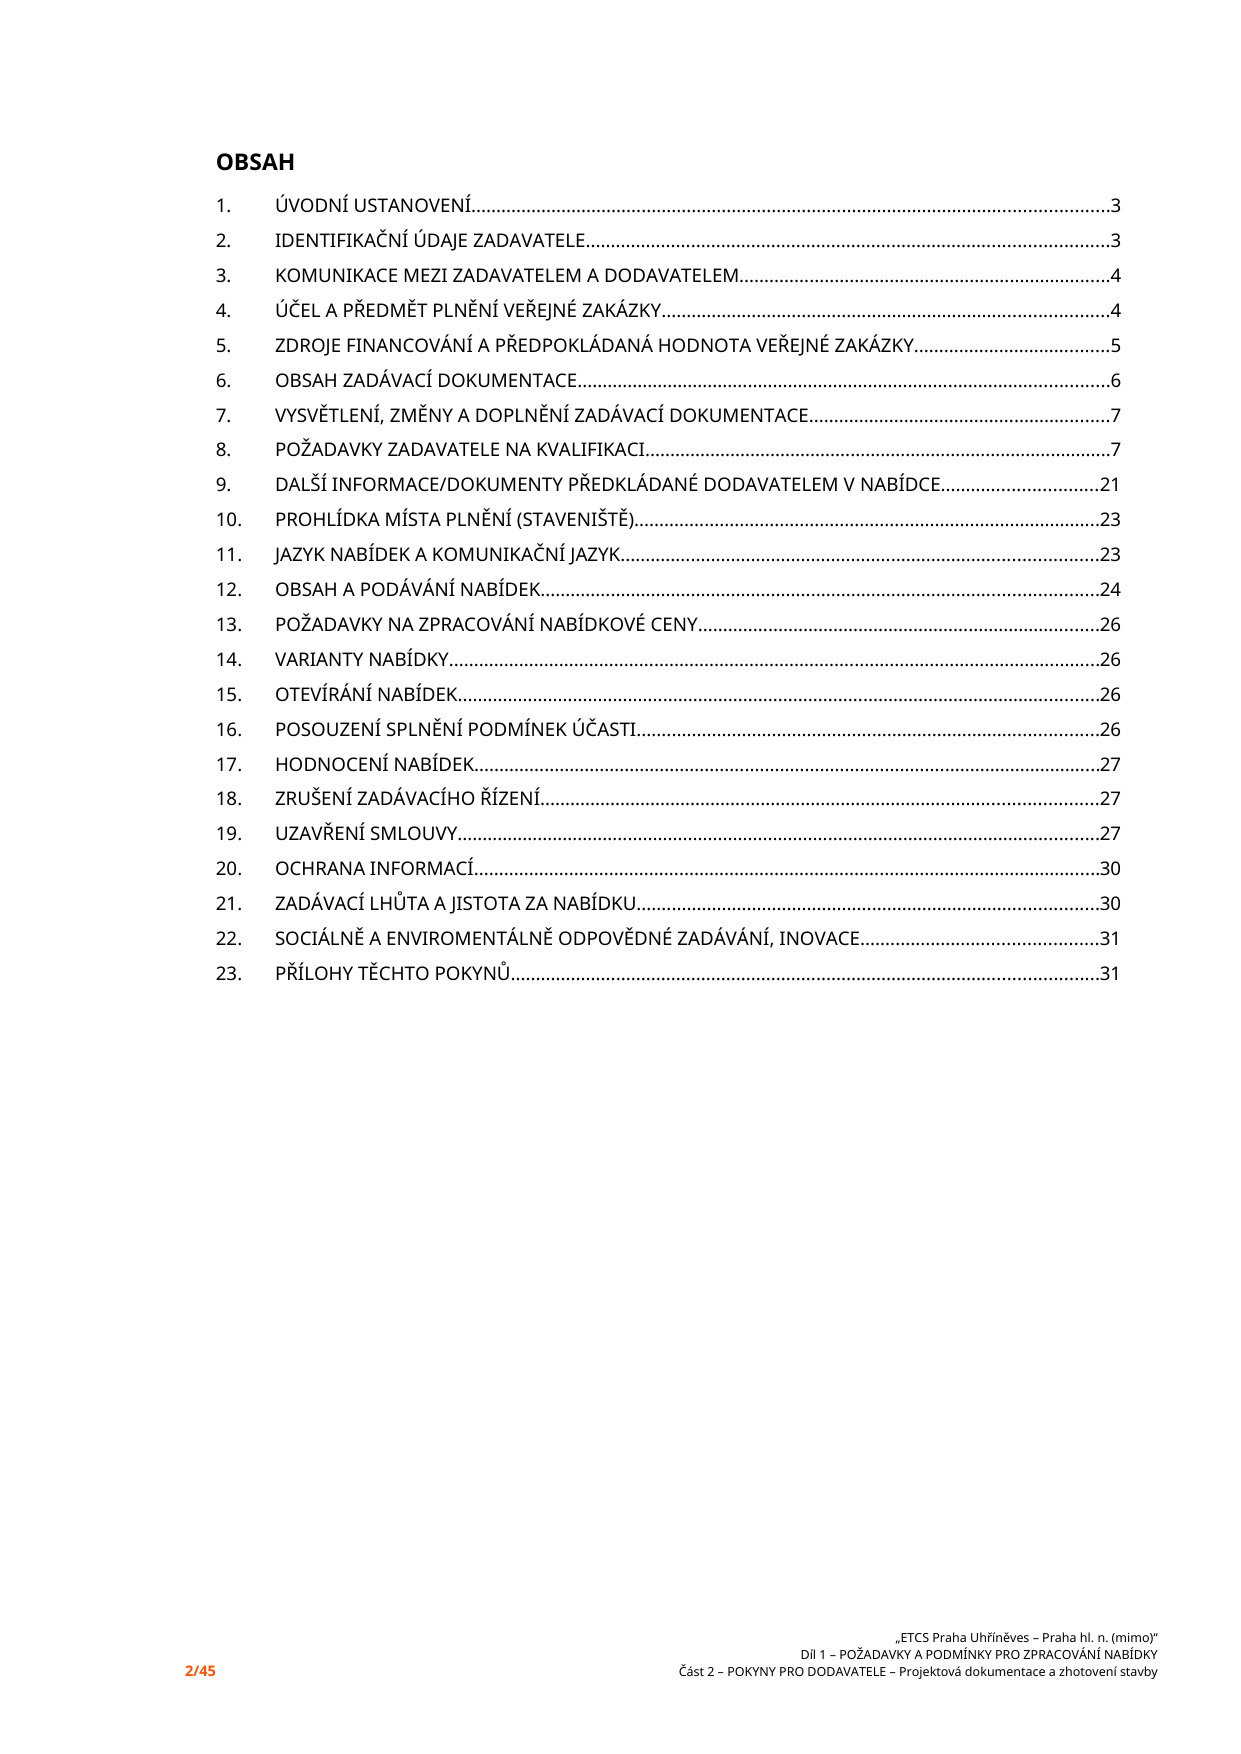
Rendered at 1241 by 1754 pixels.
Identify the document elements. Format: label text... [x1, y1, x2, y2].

text 16. POSOUZENÍ SPLNĚNÍ PODMÍNEK ÚČASTI 26 [216, 716, 1122, 741]
text 9. DALŠÍ INFORMACE/DOKUMENTY PŘEDKLÁDANÉ DODAVATELEM v NABÍDCE 21 [216, 472, 1122, 497]
text Obsah [216, 146, 1122, 177]
text 13. POŽADAVKY NA ZPRACOVÁNÍ NABÍDKOVÉ CENY 26 [216, 611, 1122, 637]
text 10. PROHLÍDKA MÍSTA PLNĚNÍ (STAVENIŠTĚ) 23 [216, 507, 1122, 532]
text 5. ZDROJE FINANCOVÁNÍ a PŘEDPOKLÁDANÁ HODNOTA VEŘEJNÉ ZAKÁZKY 5 [216, 332, 1122, 358]
text 14. VARIANTY NABÍDKY 26 [216, 646, 1122, 672]
text 22. SOCIÁLNĚ A ENVIROMENTÁLNĚ ODPOVĚDNÉ ZADÁVÁNÍ, INOVACE 31 [216, 925, 1122, 951]
text 8. POŽADAVKY ZADAVATELE NA KVALIFIKACI 7 [216, 437, 1122, 462]
text 6. OBSAH ZADÁVACÍ DOKUMENTACE 6 [216, 367, 1122, 392]
text 15. OTEVÍRÁNÍ NABÍDEK 26 [216, 681, 1122, 707]
text 18. ZRUŠENÍ ZADÁVACÍHO ŘÍZENÍ 27 [216, 786, 1122, 811]
text 21. ZADÁVACÍ LHŮTA A JISTOTA ZA NABÍDKU 30 [216, 890, 1122, 916]
text 17. HODNOCENÍ NABÍDEK 27 [216, 751, 1122, 776]
text 23. PŘÍLOHY TĚCHTO POKYNŮ 31 [216, 960, 1122, 986]
text 4. ÚČEL a PŘEDMĚT PLNĚNÍ VEŘEJNÉ ZAKÁZKY 4 [216, 297, 1122, 323]
text 11. JAZYK NABÍDEK A KOMUNIKAČNÍ JAZYK 23 [216, 541, 1122, 567]
text 3. KOMUNIKACE MEZI ZADAVATELEM a DODAVATELEM 4 [216, 262, 1122, 288]
text 2. IDENTIFIKAČNÍ ÚDAJE ZADAVATELE 3 [216, 227, 1122, 253]
text 20. OCHRANA INFORMACÍ 30 [216, 856, 1122, 881]
text 7. VYSVĚTLENÍ, ZMĚNY a DOPLNĚNÍ ZADÁVACÍ DOKUMENTACE 7 [216, 402, 1122, 427]
text 19. UZAVŘENÍ SMLOUVY 27 [216, 821, 1122, 846]
text 1. ÚVODNÍ USTANOVENÍ 3 [216, 192, 1122, 218]
text 12. OBSAH a PODÁVÁNÍ NABÍDEK 24 [216, 576, 1122, 602]
